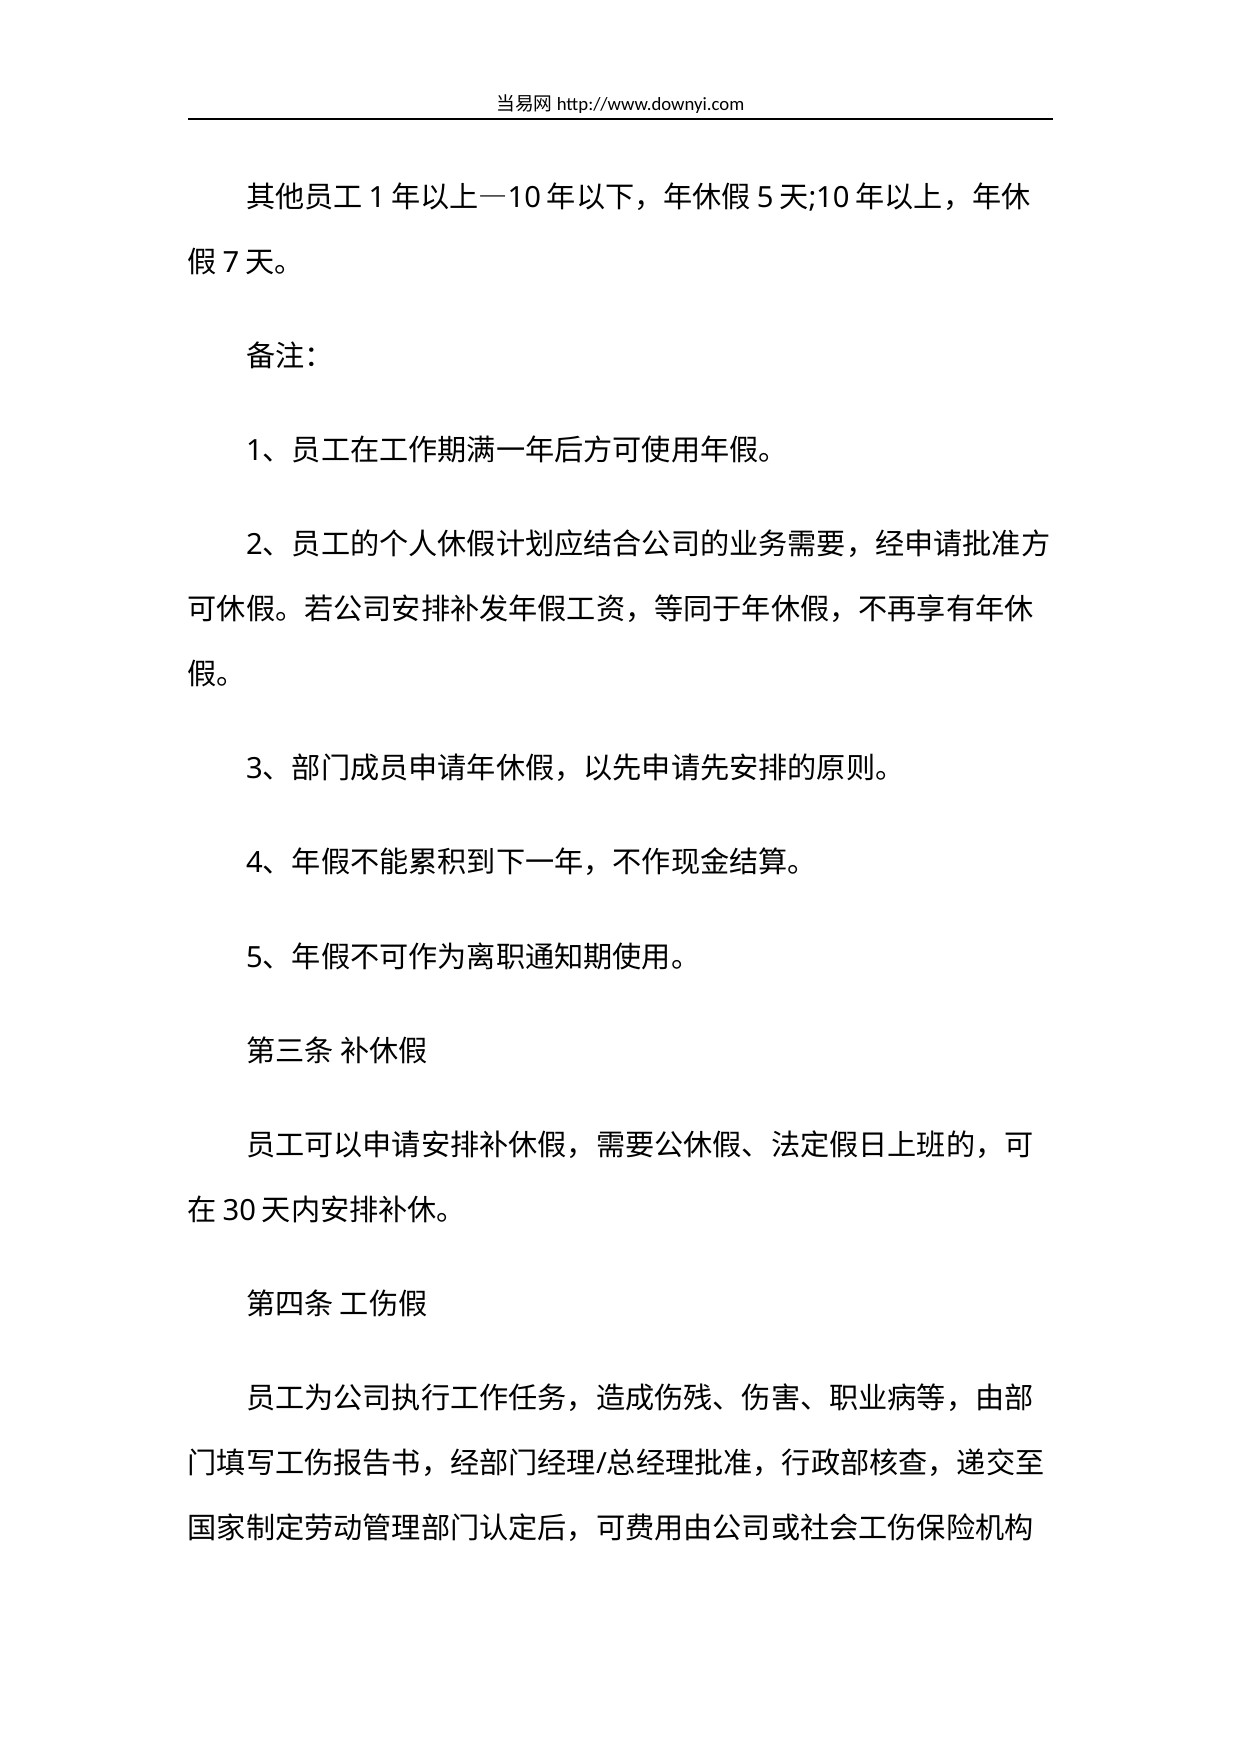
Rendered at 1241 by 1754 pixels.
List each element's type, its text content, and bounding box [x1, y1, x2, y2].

text 员工可以申请安排补休假，需要公休假、法定假日上班的，可在30天内安排补休。 [187, 1110, 1053, 1240]
text 其他员工1年以上—10年以下，年休假5天;10年以上，年休假7天。 [187, 162, 1053, 292]
text 第四条 工伤假 [187, 1269, 1053, 1334]
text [187, 1364, 1053, 1559]
text 2、员工的个人休假计划应结合公司的业务需要，经申请批准方可休假。若公司安排补发年假工资，等同于年休假，不再享有年休假。 [187, 509, 1053, 704]
text 4、年假不能累积到下一年，不作现金结算。 [187, 828, 1053, 893]
text 备注： [187, 321, 1053, 386]
text 第三条 补休假 [187, 1016, 1053, 1081]
text 1、员工在工作期满一年后方可使用年假。 [187, 415, 1053, 480]
text 5、年假不可作为离职通知期使用。 [187, 922, 1053, 987]
text 3、部门成员申请年休假，以先申请先安排的原则。 [187, 734, 1053, 799]
